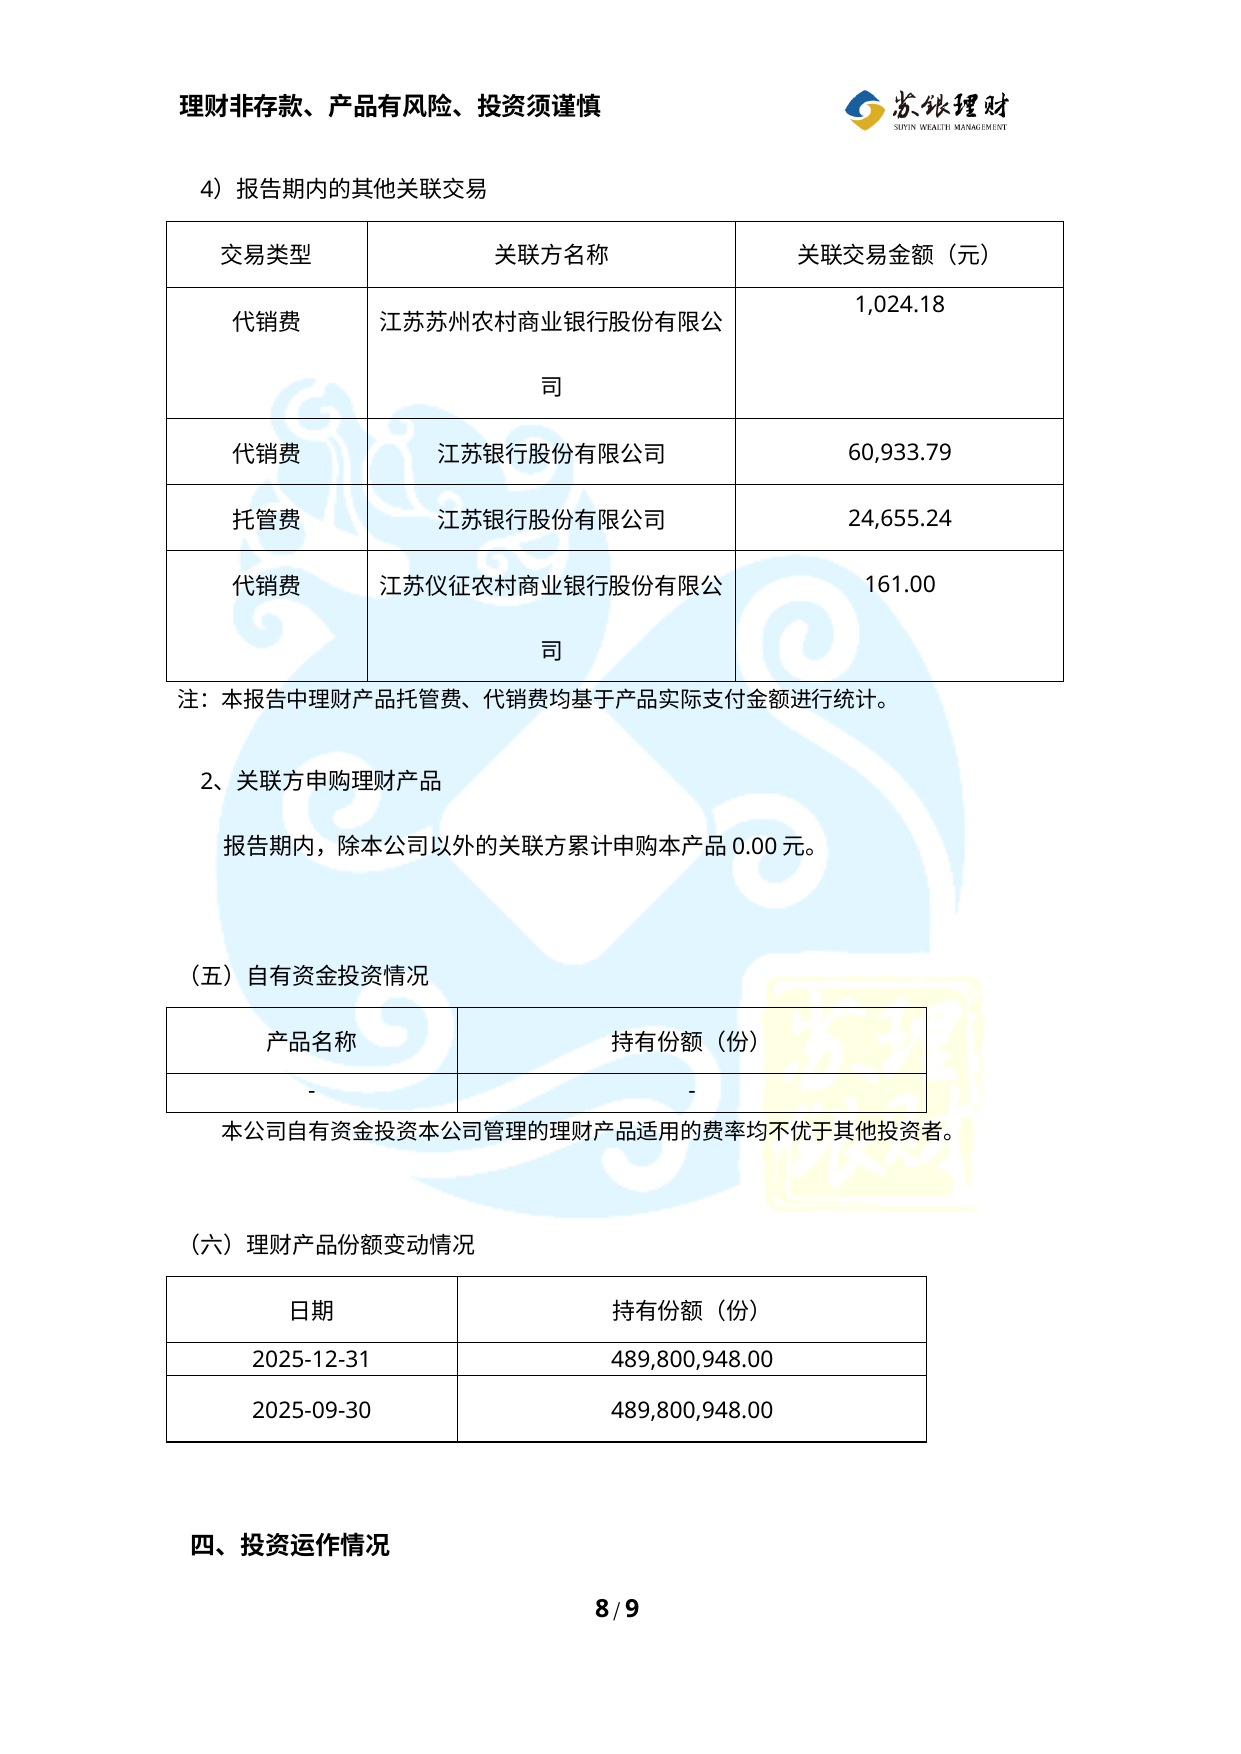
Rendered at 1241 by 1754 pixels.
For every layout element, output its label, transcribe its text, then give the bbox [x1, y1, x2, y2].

table_cell 489,800,948.00 [458, 1376, 926, 1441]
table_cell 代销费 [167, 419, 367, 484]
table_header 日期 [167, 1277, 457, 1342]
text 本公司自有资金投资本公司管理的理财产品适用的费率均不优于其他投资者。 [177, 1113, 1053, 1146]
table_cell 代销费 [167, 288, 367, 418]
table_cell - [458, 1074, 926, 1112]
text 2、关联方申购理财产品 [177, 747, 1053, 812]
table_cell 1,024.18 [736, 288, 1063, 418]
table_header 关联方名称 [368, 222, 735, 287]
table_cell 江苏银行股份有限公司 [368, 485, 735, 550]
text （六）理财产品份额变动情况 [177, 1211, 1053, 1276]
table_cell 2025-09-30 [167, 1376, 457, 1441]
table_header 持有份额（份） [458, 1008, 926, 1073]
table_cell 江苏苏州农村商业银行股份有限公司 [368, 288, 735, 418]
list 报告期内的其他关联交易 [177, 156, 1053, 221]
picture [820, 72, 1039, 143]
table_cell 江苏银行股份有限公司 [368, 419, 735, 484]
table_cell 江苏仪征农村商业银行股份有限公司 [368, 551, 735, 681]
table_cell - [167, 1074, 457, 1112]
table_cell 代销费 [167, 551, 367, 681]
text 注：本报告中理财产品托管费、代销费均基于产品实际支付金额进行统计。 [177, 682, 1053, 714]
text （五）自有资金投资情况 [177, 942, 1053, 1007]
table_header 关联交易金额（元） [736, 222, 1063, 287]
text 报告期内，除本公司以外的关联方累计申购本产品0.00元。 [177, 812, 1053, 877]
table_cell 60,933.79 [736, 419, 1063, 484]
table_cell 2025-12-31 [167, 1343, 457, 1375]
subtitle 四、投资运作情况 [190, 1511, 1053, 1576]
table_header 持有份额（份） [458, 1277, 926, 1342]
table_cell 托管费 [167, 485, 367, 550]
table_cell 489,800,948.00 [458, 1343, 926, 1375]
table_header 交易类型 [167, 222, 367, 287]
table_cell 24,655.24 [736, 485, 1063, 550]
table_cell 161.00 [736, 551, 1063, 681]
table_header 产品名称 [167, 1008, 457, 1073]
